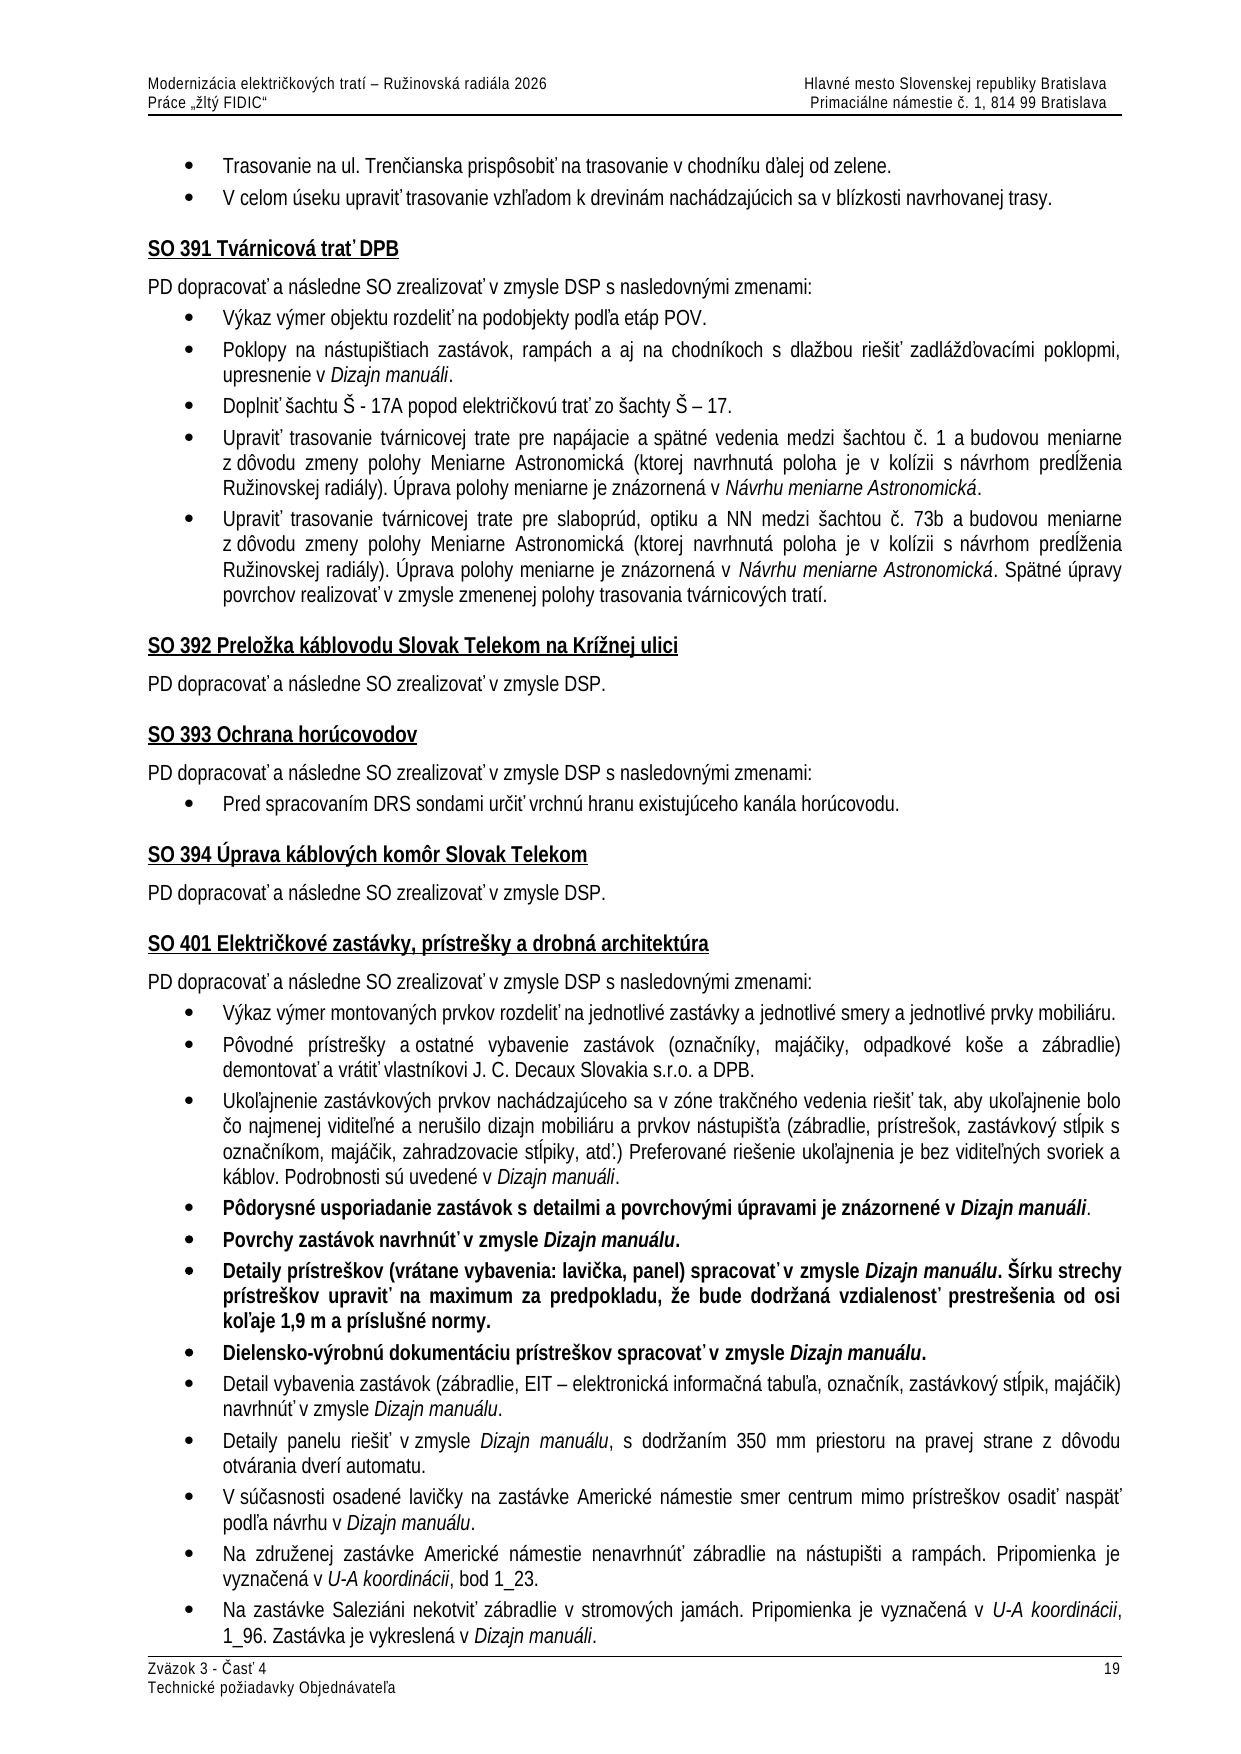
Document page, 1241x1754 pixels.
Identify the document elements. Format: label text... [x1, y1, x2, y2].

text Ukoľajnenie zastávkových prvkov nachádzajúceho sa v zóne trakčného vedenia riešiť tak, aby ukoľajnenie bolo čo najmenej viditeľné a nerušilo dizajn mobiliáru a prvkov nástupišťa (zábradlie, prístrešok, zastávkový stĺpik s označníkom, majáčik, zahradzovacie stĺpiky, atď.) Preferované riešenie ukoľajnenia je bez viditeľných svoriek a káblov. Podrobnosti sú uvedené v Dizajn manuáli. [185, 1088, 1122, 1189]
text PD dopracovať a následne SO zrealizovať v zmysle DSP s nasledovnými zmenami: [148, 274, 1122, 299]
text V súčasnosti osadené lavičky na zastávke Americké námestie smer centrum mimo prístreškov osadiť naspäť podľa návrhu v Dizajn manuálu. [185, 1484, 1122, 1534]
text PD dopracovať a následne SO zrealizovať v zmysle DSP s nasledovnými zmenami: [148, 759, 1122, 784]
text Na zastávke Saleziáni nekotviť zábradlie v stromových jamách. Pripomienka je vyznačená v U-A koordinácii, 1_96. Zastávka je vykreslená v Dizajn manuáli. [185, 1597, 1122, 1648]
text Pôdorysné usporiadanie zastávok s detailmi a povrchovými úpravami je znázornené v Dizajn manuáli. [185, 1195, 1122, 1220]
text PD dopracovať a následne SO zrealizovať v zmysle DSP. [148, 880, 1122, 905]
text Výkaz výmer montovaných prvkov rozdeliť na jednotlivé zastávky a jednotlivé smery a jednotlivé prvky mobiliáru. [185, 1000, 1122, 1025]
text Detaily prístreškov (vrátane vybavenia: lavička, panel) spracovať v zmysle Dizajn manuálu. Šírku strechy prístreškov upraviť na maximum za predpokladu, že bude dodržaná vzdialenosť prestrešenia od osi koľaje 1,9 m a príslušné normy. [185, 1258, 1122, 1333]
subtitle SO 391 Tvárnicová trať DPB [148, 235, 1122, 261]
text Doplniť šachtu Š - 17A popod električkovú trať zo šachty Š – 17. [185, 393, 1122, 418]
subtitle SO 392 Preložka káblovodu Slovak Telekom na Krížnej ulici [148, 632, 1122, 658]
text V celom úseku upraviť trasovanie vzhľadom k drevinám nachádzajúcich sa v blízkosti navrhovanej trasy. [185, 184, 1122, 210]
text Poklopy na nástupištiach zastávok, rampách a aj na chodníkoch s dlažbou riešiť zadlážďovacími poklopmi, upresnenie v Dizajn manuáli. [185, 336, 1122, 387]
subtitle SO 394 Úprava káblových komôr Slovak Telekom [148, 841, 1122, 867]
subtitle SO 393 Ochrana horúcovodov [148, 721, 1122, 747]
text Povrchy zastávok navrhnúť v zmysle Dizajn manuálu. [185, 1226, 1122, 1252]
text PD dopracovať a následne SO zrealizovať v zmysle DSP. [148, 671, 1122, 696]
text Upraviť trasovanie tvárnicovej trate pre napájacie a spätné vedenia medzi šachtou č. 1 a budovou meniarne z dôvodu zmeny polohy Meniarne Astronomická (ktorej navrhnutá poloha je v kolízii s návrhom predĺženia Ružinovskej radiály). Úprava polohy meniarne je znázornená v Návrhu meniarne Astronomická. [185, 424, 1122, 500]
text PD dopracovať a následne SO zrealizovať v zmysle DSP s nasledovnými zmenami: [148, 969, 1122, 994]
text Na združenej zastávke Americké námestie nenavrhnúť zábradlie na nástupišti a rampách. Pripomienka je vyznačená v U-A koordinácii, bod 1_23. [185, 1541, 1122, 1591]
text Detail vybavenia zastávok (zábradlie, EIT – elektronická informačná tabuľa, označník, zastávkový stĺpik, majáčik) navrhnúť v zmysle Dizajn manuálu. [185, 1371, 1122, 1421]
text Dielensko-výrobnú dokumentáciu prístreškov spracovať v zmysle Dizajn manuálu. [185, 1339, 1122, 1365]
text Trasovanie na ul. Trenčianska prispôsobiť na trasovanie v chodníku ďalej od zelene. [185, 153, 1122, 178]
text Pôvodné prístrešky a ostatné vybavenie zastávok (označníky, majáčiky, odpadkové koše a zábradlie) demontovať a vrátiť vlastníkovi J. C. Decaux Slovakia s.r.o. a DPB. [185, 1032, 1122, 1082]
text Pred spracovaním DRS sondami určiť vrchnú hranu existujúceho kanála horúcovodu. [185, 791, 1122, 816]
text Výkaz výmer objektu rozdeliť na podobjekty podľa etáp POV. [185, 305, 1122, 330]
subtitle SO 401 Električkové zastávky, prístrešky a drobná architektúra [148, 930, 1122, 956]
text Detaily panelu riešiť v zmysle Dizajn manuálu, s dodržaním 350 mm priestoru na pravej strane z dôvodu otvárania dverí automatu. [185, 1428, 1122, 1478]
text Upraviť trasovanie tvárnicovej trate pre slaboprúd, optiku a NN medzi šachtou č. 73b a budovou meniarne z dôvodu zmeny polohy Meniarne Astronomická (ktorej navrhnutá poloha je v kolízii s návrhom predĺženia Ružinovskej radiály). Úprava polohy meniarne je znázornená v Návrhu meniarne Astronomická. Spätné úpravy povrchov realizovať v zmysle zmenenej polohy trasovania tvárnicových tratí. [185, 506, 1122, 607]
